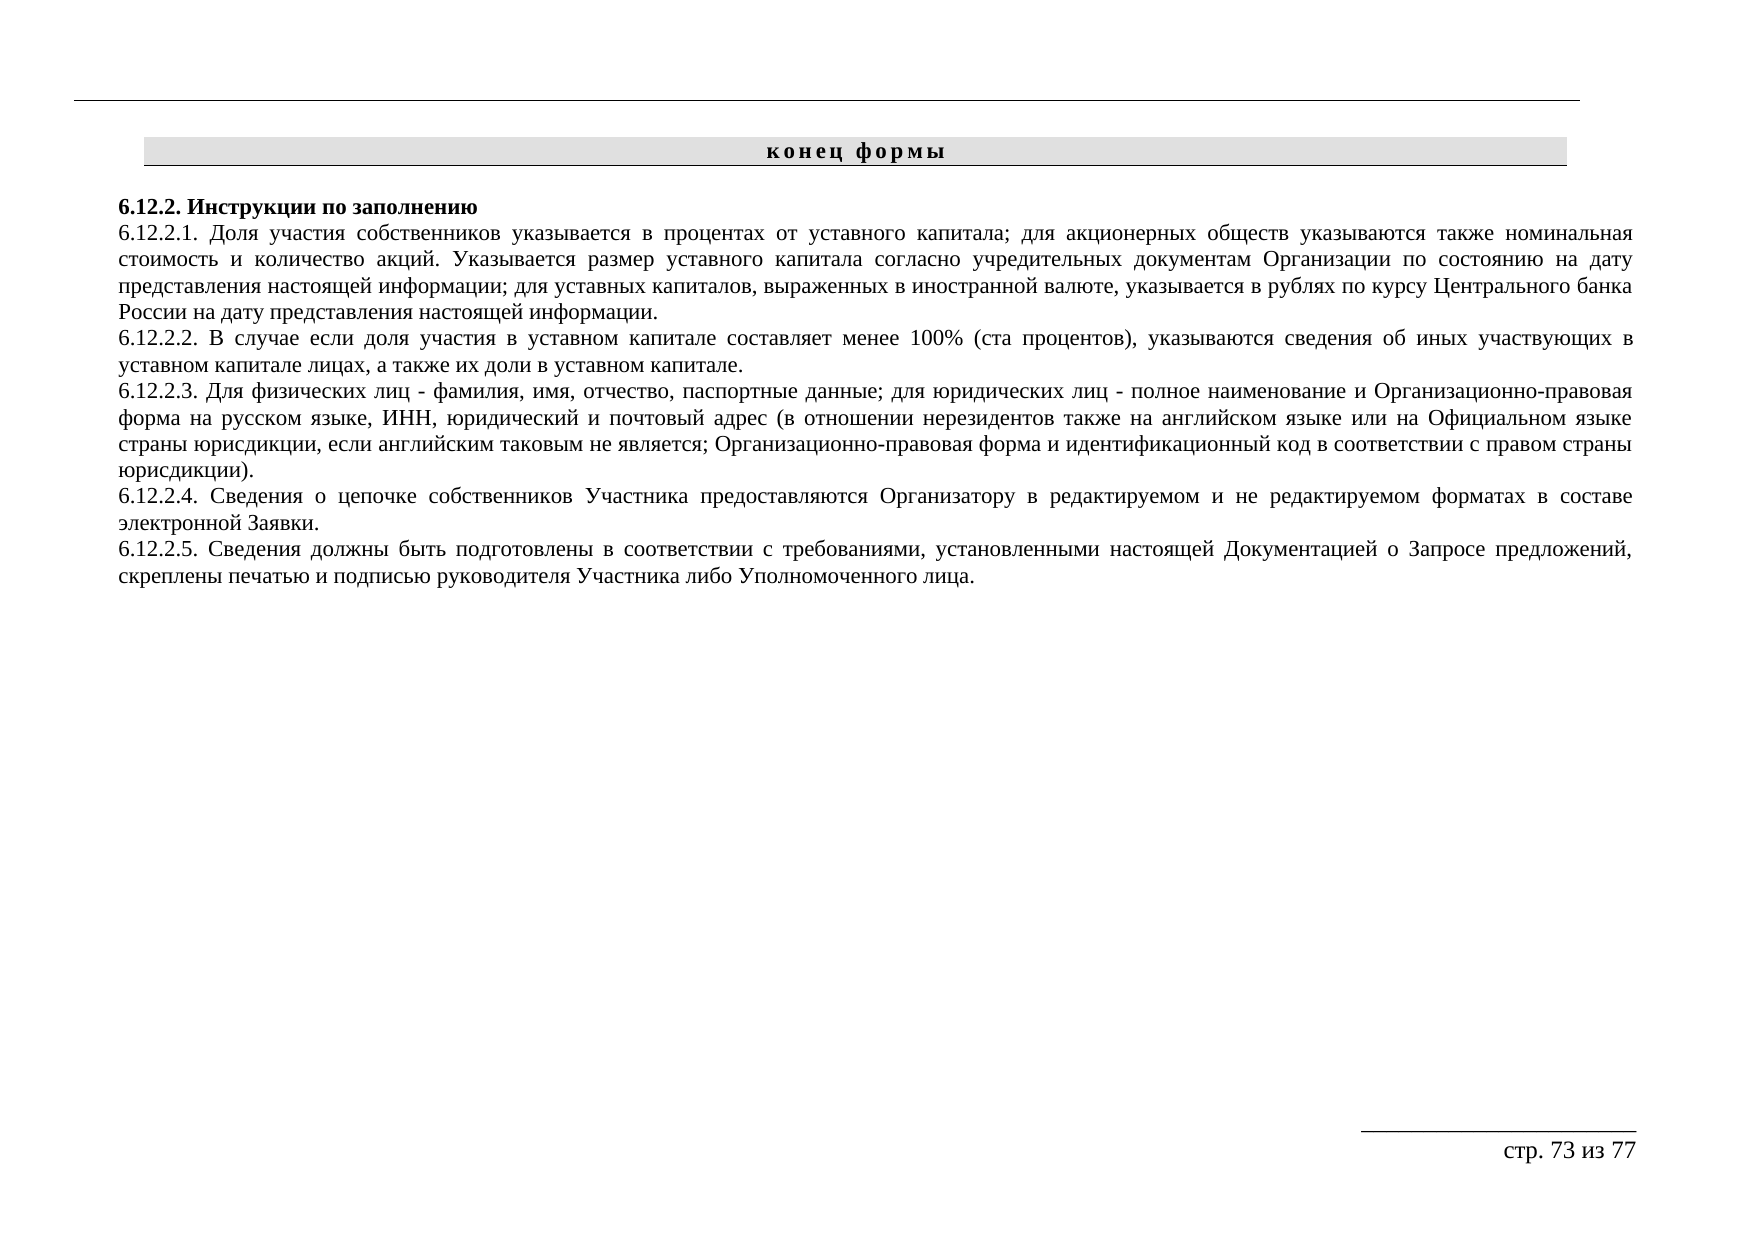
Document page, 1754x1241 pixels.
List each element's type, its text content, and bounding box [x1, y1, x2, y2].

text 6.12.2.2. В случае если доля участия в уставном капитале составляет менее 100% (ста процентов), указываются сведения об иных участвующих в уставном капитале лицах, а также их доли в уставном капитале. [118, 324, 1636, 377]
text 6.12.2.4. Сведения о цепочке собственников Участника предоставляются Организатору в редактируемом и не редактируемом форматах в составе электронной Заявки. [118, 483, 1636, 535]
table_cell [74, 101, 1580, 193]
text 6.12.2.1. Доля участия собственников указывается в процентах от уставного капитала; для акционерных обществ указываются также номинальная стоимость и количество акций. Указывается размер уставного капитала согласно учредительных документам Организации по состоянию на дату представления настоящей информации; для уставных капиталов, выраженных в иностранной валюте, указывается в рублях по курсу Центрального банка России на дату представления настоящей информации. [118, 219, 1636, 324]
text 6.12.2.5. Сведения должны быть подготовлены в соответствии с требованиями, установленными настоящей Документацией о Запросе предложений, скреплены печатью и подписью руководителя Участника либо Уполномоченного лица. [118, 535, 1636, 588]
text 6.12.2.3. Для физических лиц - фамилия, имя, отчество, паспортные данные; для юридических лиц - полное наименование и Организационно-правовая форма на русском языке, ИНН, юридический и почтовый адрес (в отношении нерезидентов также на английском языке или на Официальном языке страны юрисдикции, если английским таковым не является; Организационно-правовая форма и идентификационный код в соответствии с правом страны юрисдикции). [118, 377, 1636, 483]
list 6.12.2. Инструкции по заполнению [118, 193, 1636, 219]
